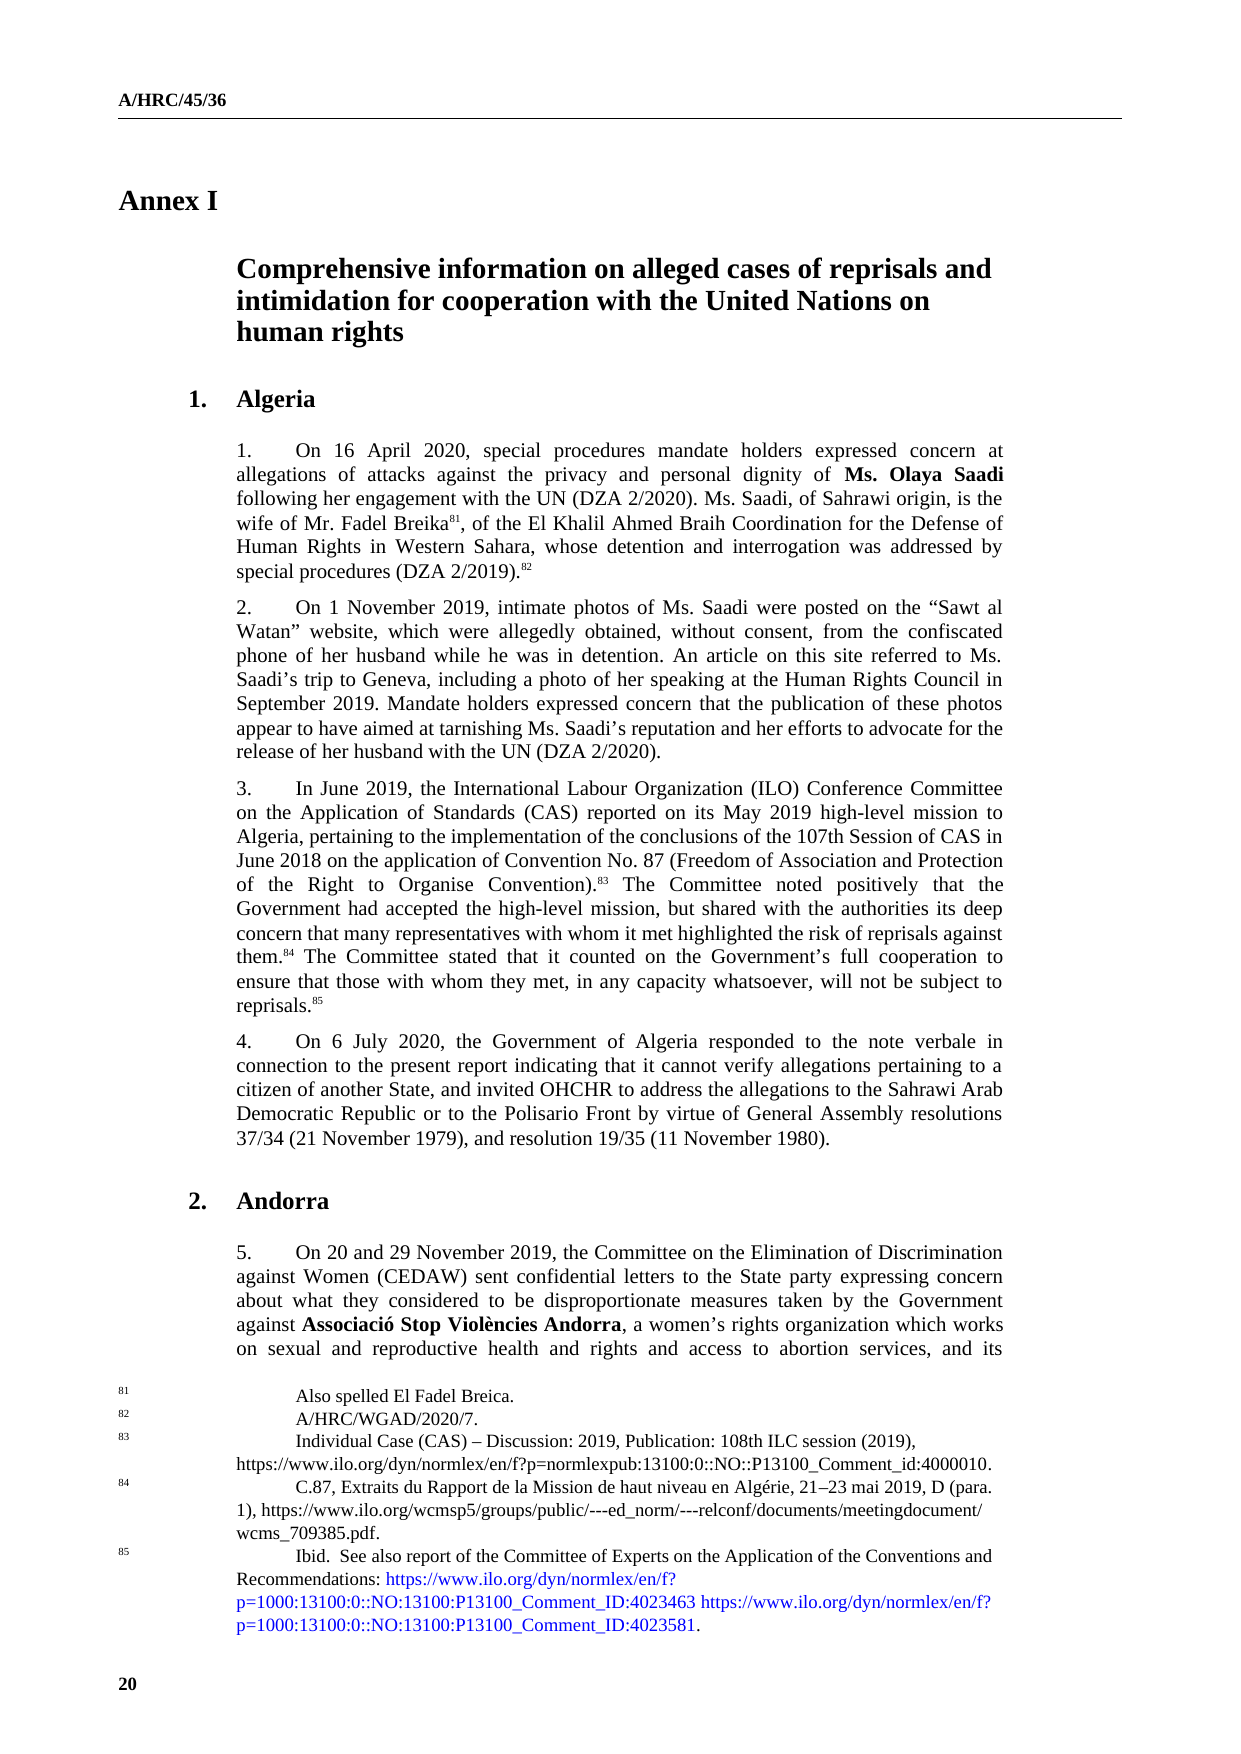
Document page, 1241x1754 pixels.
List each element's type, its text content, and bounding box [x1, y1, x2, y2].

text Comprehensive information on alleged cases of reprisals and intimidation for cooperation with the United Nations on human rights [118, 254, 1004, 348]
text 2. Andorra [118, 1187, 1004, 1215]
text 1. On 16 April 2020, special procedures mandate holders expressed concern at allegations of attacks against the privacy and personal dignity of Ms. Olaya Saadi following her engagement with the UN (DZA 2/2020). Ms. Saadi, of Sahrawi origin, is the wife of Mr. Fadel Breika, of the El Khalil Ahmed Braih Coordination for the Defense of Human Rights in Western Sahara, whose detention and interrogation was addressed by special procedures (DZA 2/2019). [236, 438, 1004, 583]
text 3. In June 2019, the International Labour Organization (ILO) Conference Committee on the Application of Standards (CAS) reported on its May 2019 high-level mission to Algeria, pertaining to the implementation of the conclusions of the 107th Session of CAS in June 2018 on the application of Convention No. 87 (Freedom of Association and Protection of the Right to Organise Convention). The Committee noted positively that the Government had accepted the high-level mission, but shared with the authorities its deep concern that many representatives with whom it met highlighted the risk of reprisals against them. The Committee stated that it counted on the Government’s full cooperation to ensure that those with whom they met, in any capacity whatsoever, will not be subject to reprisals. [236, 776, 1004, 1017]
text 1. Algeria [118, 385, 1004, 413]
text 2. On 1 November 2019, intimate photos of Ms. Saadi were posted on the “Sawt al Watan” website, which were allegedly obtained, without consent, from the confiscated phone of her husband while he was in detention. An article on this site referred to Ms. Saadi’s trip to Geneva, including a photo of her speaking at the Human Rights Council in September 2019. Mandate holders expressed concern that the publication of these photos appear to have aimed at tarnishing Ms. Saadi’s reputation and her efforts to advocate for the release of her husband with the UN (DZA 2/2020). [236, 595, 1004, 763]
text 4. On 6 July 2020, the Government of Algeria responded to the note verbale in connection to the present report indicating that it cannot verify allegations pertaining to a citizen of another State, and invited OHCHR to address the allegations to the Sahrawi Arab Democratic Republic or to the Polisario Front by virtue of General Assembly resolutions 37/34 (21 November 1979), and resolution 19/35 (11 November 1980). [236, 1029, 1004, 1149]
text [236, 1240, 1004, 1360]
text Annex I [118, 185, 1004, 216]
